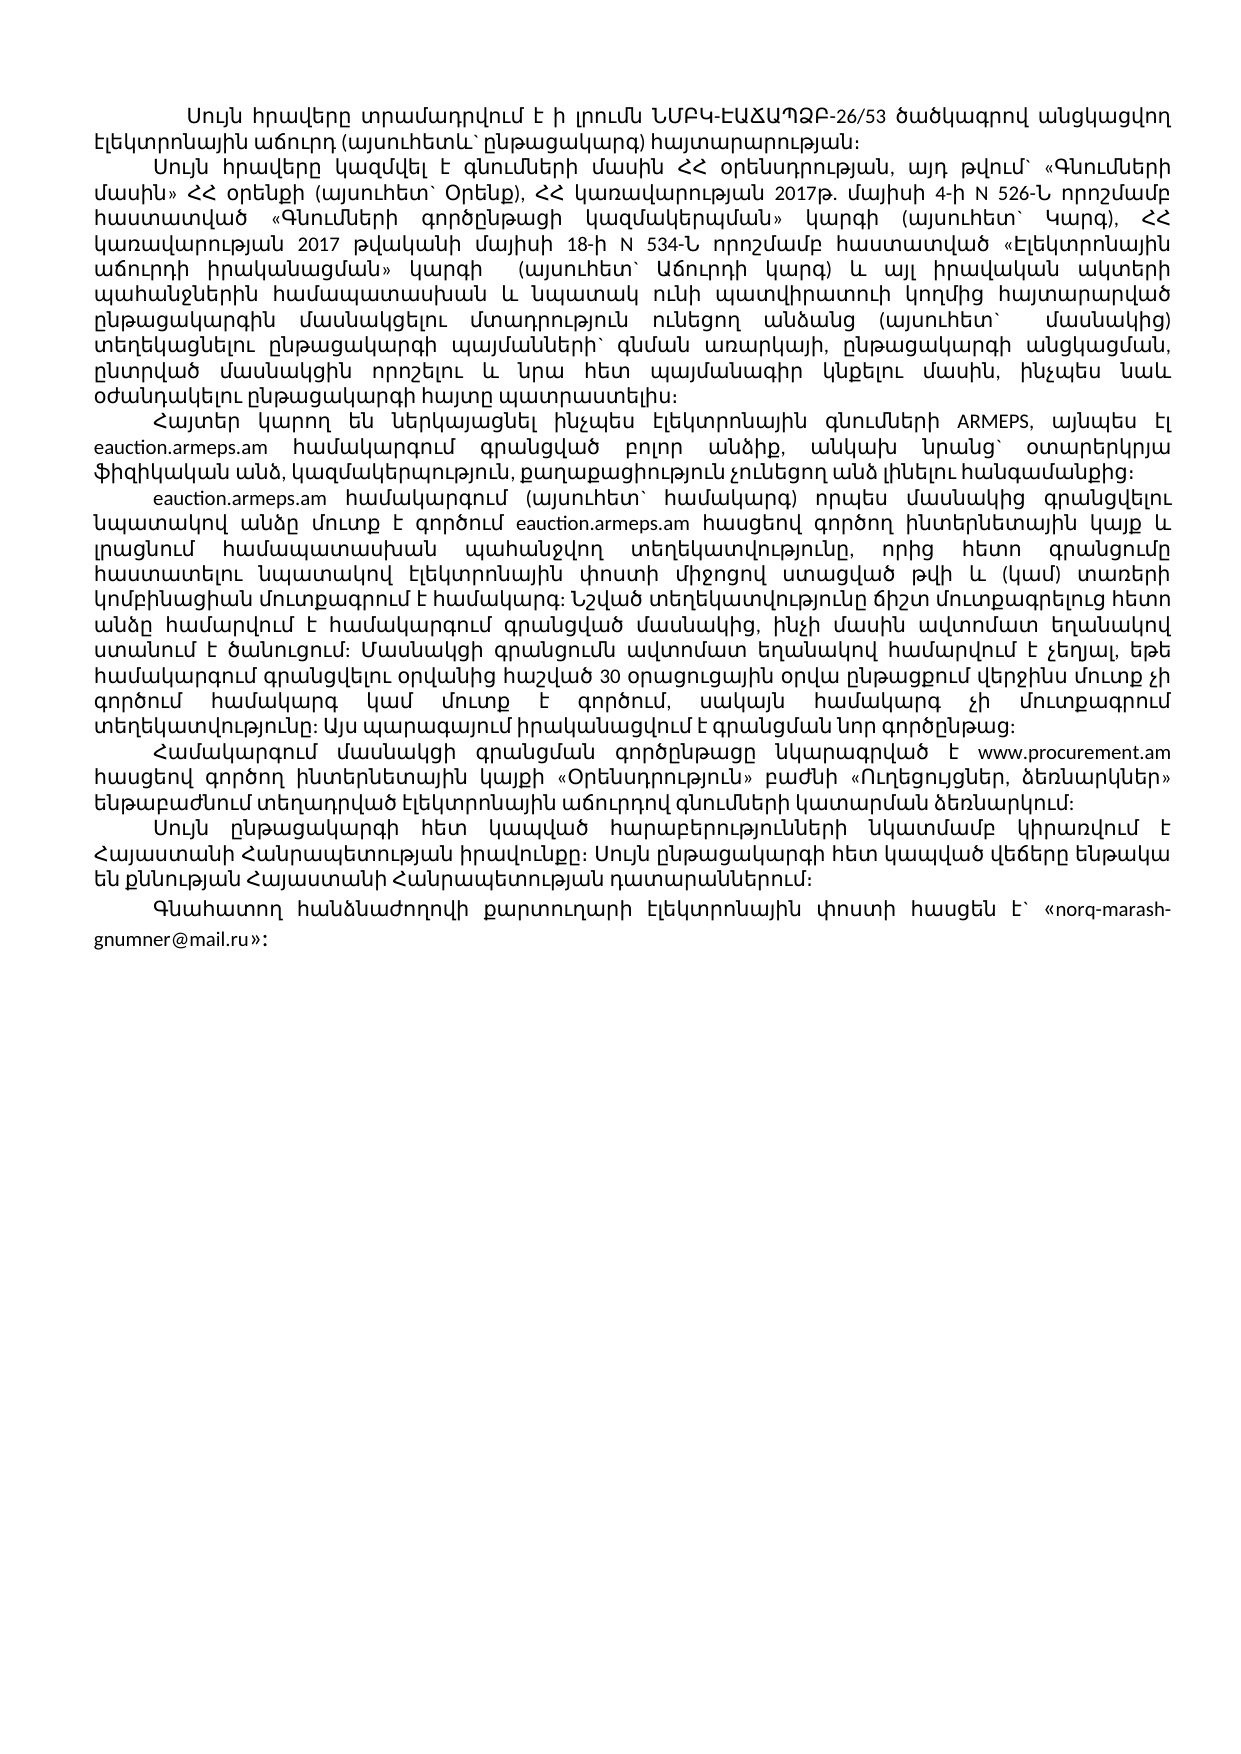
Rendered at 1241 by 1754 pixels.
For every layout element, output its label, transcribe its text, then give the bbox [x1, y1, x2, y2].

text Սույն հրավերը տրամադրվում է ի լրումն ՆՄԲԿ-ԷԱՃԱՊՁԲ-26/53 ծածկագրով անցկացվող էլեկտրոնային աճուրդ (այսուհետև` ընթացակարգ) հայտարարության։ [94, 104, 1171, 154]
text eauction.armeps.am համակարգում (այսուհետ` համակարգ) որպես մասնակից գրանցվելու նպատակով անձը մուտք է գործում eauction.armeps.am հասցեով գործող ինտերնետային կայք և լրացնում համապատասխան պահանջվող տեղեկատվությունը, որից հետո գրանցումը հաստատելու նպատակով էլեկտրոնային փոստի միջոցով ստացված թվի և (կամ) տառերի կոմբինացիան մուտքագրում է համակարգ: Նշված տեղեկատվությունը ճիշտ մուտքագրելուց հետո անձը համարվում է համակարգում գրանցված մասնակից, ինչի մասին ավտոմատ եղանակով ստանում է ծանուցում: Մասնակցի գրանցումն ավտոմատ եղանակով համարվում է չեղյալ, եթե համակարգում գրանցվելու օրվանից հաշված 30 օրացուցային օրվա ընթացքում վերջինս մուտք չի գործում համակարգ կամ մուտք է գործում, սակայն համակարգ չի մուտքագրում տեղեկատվությունը: Այս պարագայում իրականացվում է գրանցման նոր գործընթաց: [94, 485, 1171, 739]
text Սույն ընթացակարգի հետ կապված հարաբերությունների նկատմամբ կիրառվում է Հայաստանի Հանրապետության իրավունքը։ Սույն ընթացակարգի հետ կապված վեճերը ենթակա են քննության Հայաստանի Հանրապետության դատարաններում։ [94, 815, 1171, 892]
text Գնահատող հանձնաժողովի քարտուղարի էլեկտրոնային փոստի հասցեն է` «norq-marash-gnumner@mail.ru»: [94, 892, 1171, 953]
text Սույն հրավերը կազմվել է գնումների մասին ՀՀ օրենսդրության, այդ թվում` «Գնումների մասին» ՀՀ օրենքի (այսուհետ` Օրենք), ՀՀ կառավարության 2017թ. մայիսի 4-ի N 526-Ն որոշմամբ հաստատված «Գնումների գործընթացի կազմակերպման» կարգի (այսուհետ` Կարգ), ՀՀ կառավարության 2017 թվականի մայիսի 18-ի N 534-Ն որոշմամբ հաստատված «Էլեկտրոնային աճուրդի իրականացման» կարգի (այսուհետ` Աճուրդի կարգ) և այլ իրավական ակտերի պահանջներին համապատասխան և նպատակ ունի պատվիրատուի կողմից հայտարարված ընթացակարգին մասնակցելու մտադրություն ունեցող անձանց (այսուհետ` մասնակից) տեղեկացնելու ընթացակարգի պայմանների` գնման առարկայի, ընթացակարգի անցկացման, ընտրված մասնակցին որոշելու և նրա հետ պայմանագիր կնքելու մասին, ինչպես նաև օժանդակելու ընթացակարգի հայտը պատրաստելիս։ [94, 154, 1171, 409]
text Հայտեր կարող են ներկայացնել ինչպես էլեկտրոնային գնումների ARMEPS, այնպես էլ eauction.armeps.am համակարգում գրանցված բոլոր անձիք, անկախ նրանց` օտարերկրյա ֆիզիկական անձ, կազմակերպություն, քաղաքացիություն չունեցող անձ լինելու հանգամանքից։ [94, 409, 1171, 485]
text Համակարգում մասնակցի գրանցման գործընթացը նկարագրված է www.procurement.am հասցեով գործող ինտերնետային կայքի «Օրենսդրություն» բաժնի «Ուղեցույցներ, ձեռնարկներ» ենթաբաժնում տեղադրված էլեկտրոնային աճուրդով գնումների կատարման ձեռնարկում: [94, 739, 1171, 815]
